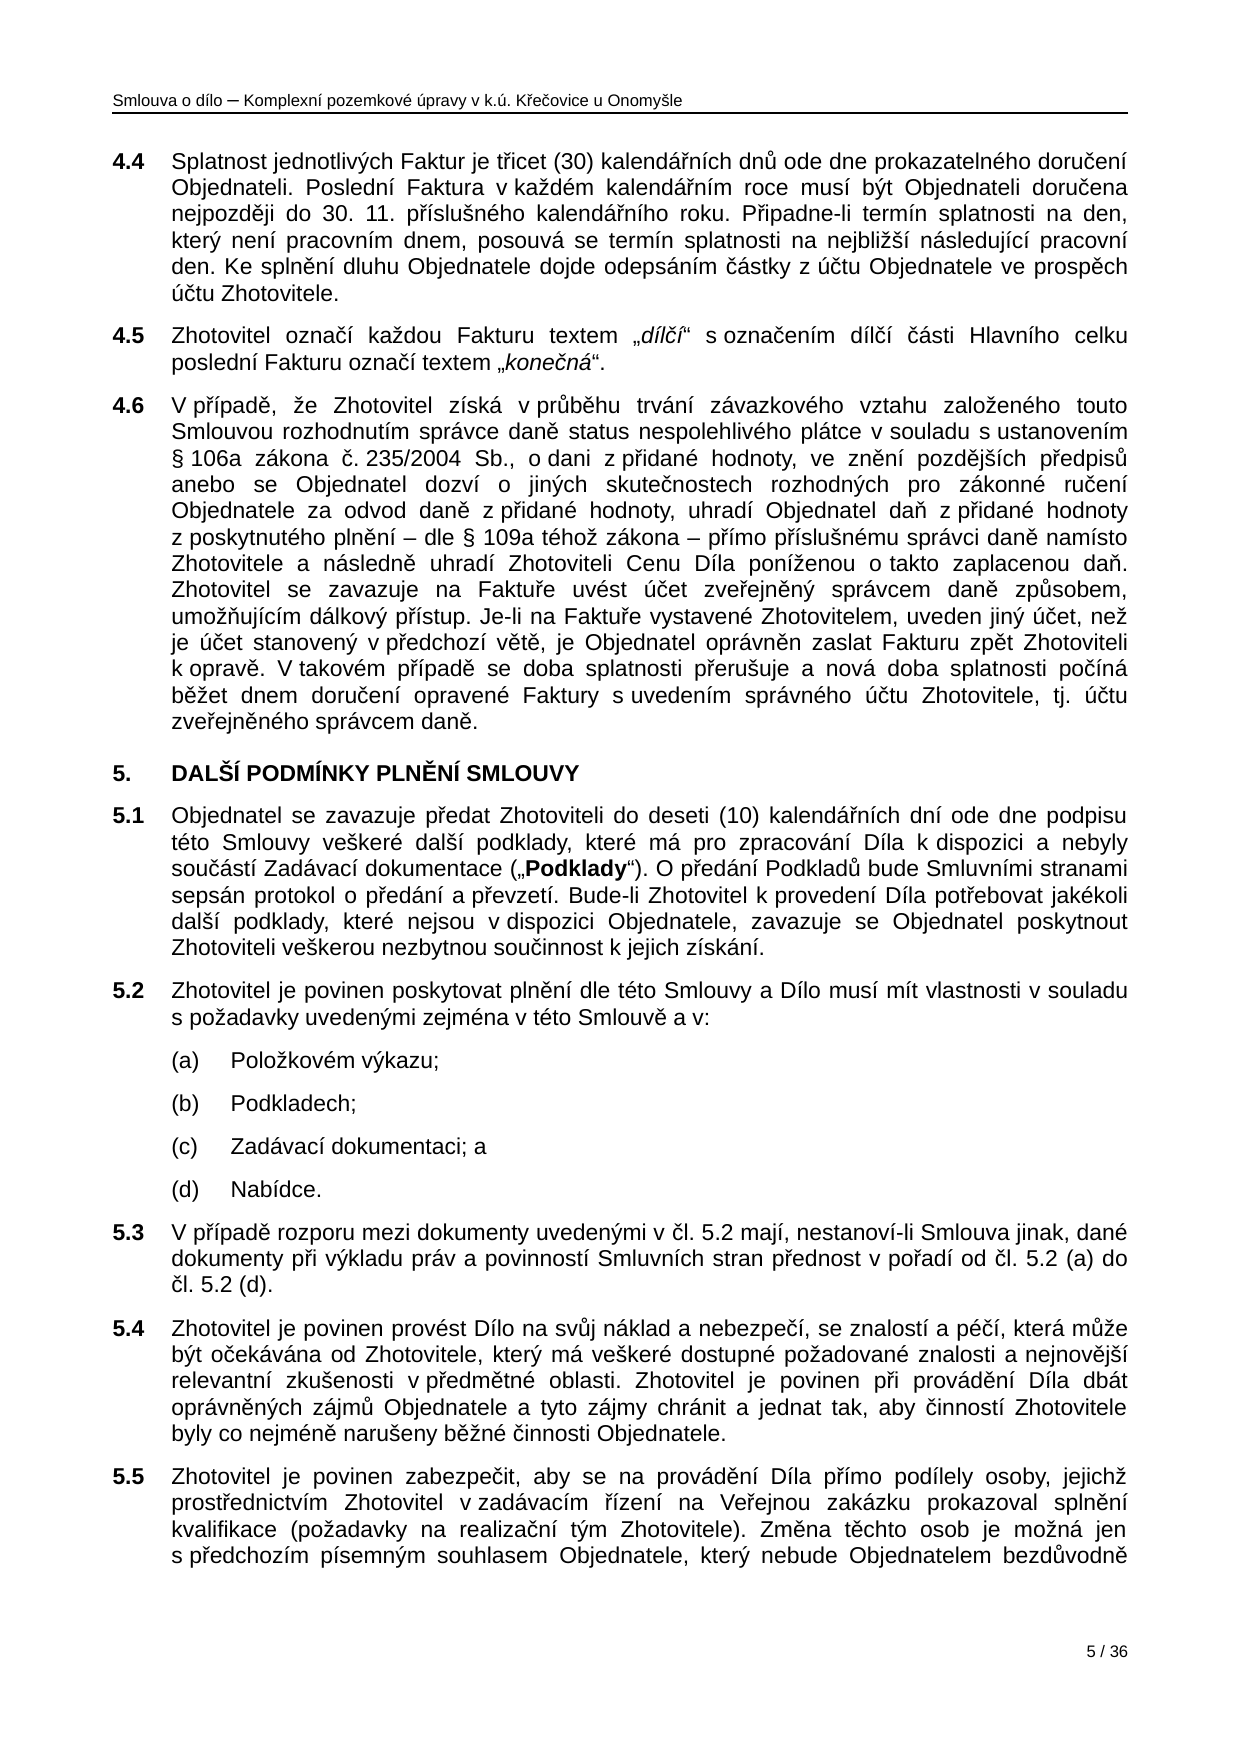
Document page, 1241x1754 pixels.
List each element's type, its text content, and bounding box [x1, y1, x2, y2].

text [112, 1463, 1128, 1568]
text Zhotovitel označí každou Fakturu textem „dílčí“ s označením dílčí části Hlavního celku poslední Fakturu označí textem „konečná“. [112, 322, 1128, 375]
text Další podmínky Plnění smlouvy [112, 759, 1128, 786]
text Zhotovitel je povinen poskytovat plnění dle této Smlouvy a Dílo musí mít vlastnosti v souladu s požadavky uvedenými zejména v této Smlouvě a v: [112, 977, 1128, 1030]
text Objednatel se zavazuje předat Zhotoviteli do deseti (10) kalendářních dní ode dne podpisu této Smlouvy veškeré další podklady, které má pro zpracování Díla k dispozici a nebyly součástí Zadávací dokumentace („Podklady“). O předání Podkladů bude Smluvními stranami sepsán protokol o předání a převzetí. Bude-li Zhotovitel k provedení Díla potřebovat jakékoli další podklady, které nejsou v dispozici Objednatele, zavazuje se Objednatel poskytnout Zhotoviteli veškerou nezbytnou součinnost k jejich získání. [112, 802, 1128, 961]
text V případě rozporu mezi dokumenty uvedenými v čl. 5.2 mají, nestanoví-li Smlouva jinak, dané dokumenty při výkladu práv a povinností Smluvních stran přednost v pořadí od čl. 5.2 (a) do čl. 5.2 (d). [112, 1219, 1128, 1298]
list Nabídce. [171, 1176, 1128, 1202]
list Podkladech; [171, 1090, 1128, 1116]
text Zhotovitel je povinen provést Dílo na svůj náklad a nebezpečí, se znalostí a péčí, která může být očekávána od Zhotovitele, který má veškeré dostupné požadované znalosti a nejnovější relevantní zkušenosti v předmětné oblasti. Zhotovitel je povinen při provádění Díla dbát oprávněných zájmů Objednatele a tyto zájmy chránit a jednat tak, aby činností Zhotovitele byly co nejméně narušeny běžné činnosti Objednatele. [112, 1314, 1128, 1446]
text V případě, že Zhotovitel získá v průběhu trvání závazkového vztahu založeného touto Smlouvou rozhodnutím správce daně status nespolehlivého plátce v souladu s ustanovením § 106a zákona č. 235/2004 Sb., o dani z přidané hodnoty, ve znění pozdějších předpisů anebo se Objednatel dozví o jiných skutečnostech rozhodných pro zákonné ručení Objednatele za odvod daně z přidané hodnoty, uhradí Objednatel daň z přidané hodnoty z poskytnutého plnění – dle § 109a téhož zákona – přímo příslušnému správci daně namísto Zhotovitele a následně uhradí Zhotoviteli Cenu Díla poníženou o takto zaplacenou daň. Zhotovitel se zavazuje na Faktuře uvést účet zveřejněný správcem daně způsobem, umožňujícím dálkový přístup. Je-li na Faktuře vystavené Zhotovitelem, uveden jiný účet, než je účet stanovený v předchozí větě, je Objednatel oprávněn zaslat Fakturu zpět Zhotoviteli k opravě. V takovém případě se doba splatnosti přerušuje a nová doba splatnosti počíná běžet dnem doručení opravené Faktury s uvedením správného účtu Zhotovitele, tj. účtu zveřejněného správcem daně. [112, 392, 1128, 734]
list Zadávací dokumentaci; a [171, 1133, 1128, 1159]
list Položkovém výkazu; [171, 1047, 1128, 1073]
text Splatnost jednotlivých Faktur je třicet (30) kalendářních dnů ode dne prokazatelného doručení Objednateli. Poslední Faktura v každém kalendářním roce musí být Objednateli doručena nejpozději do 30. 11. příslušného kalendářního roku. Připadne-li termín splatnosti na den, který není pracovním dnem, posouvá se termín splatnosti na nejbližší následující pracovní den. Ke splnění dluhu Objednatele dojde odepsáním částky z účtu Objednatele ve prospěch účtu Zhotovitele. [112, 148, 1128, 306]
